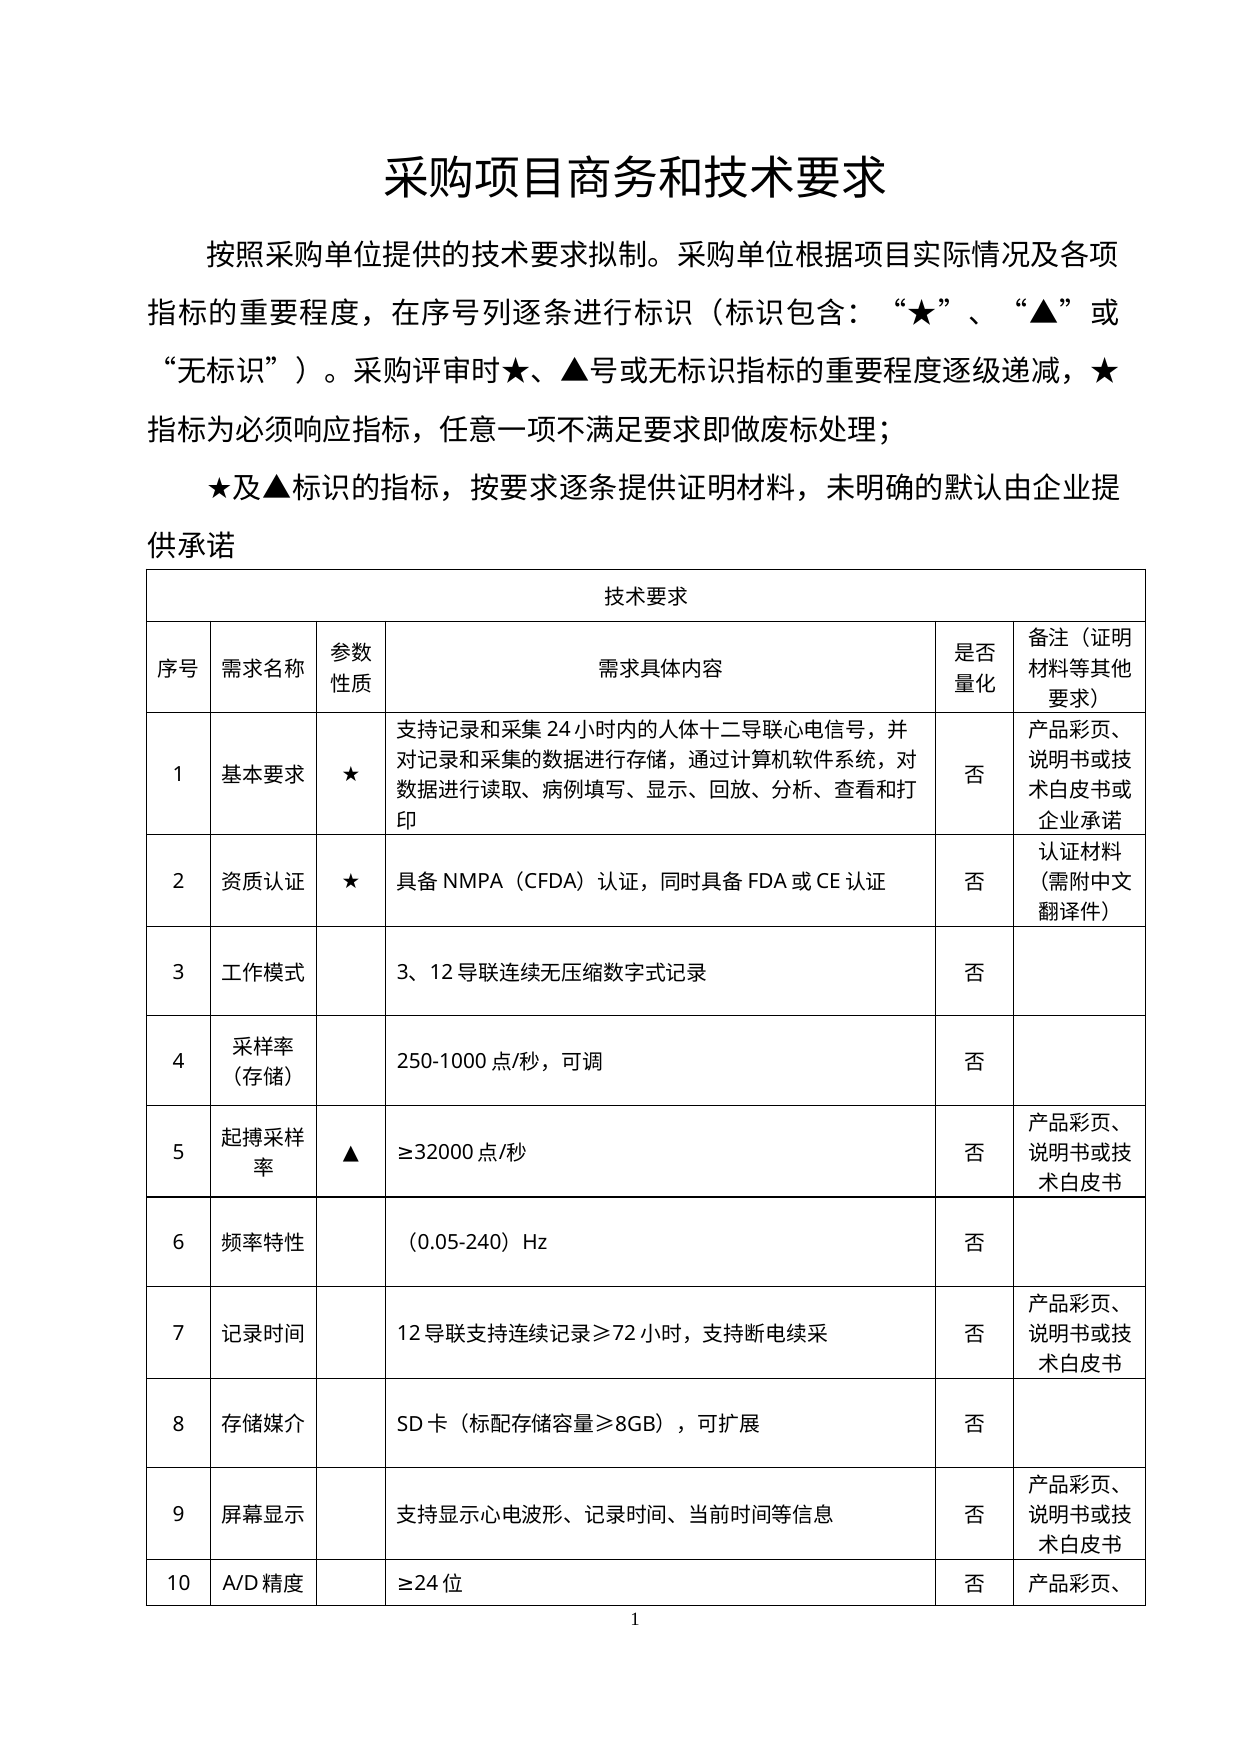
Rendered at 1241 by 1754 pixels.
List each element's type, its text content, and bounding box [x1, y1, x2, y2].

table_cell 1 [147, 713, 210, 834]
text 按照采购单位提供的技术要求拟制。采购单位根据项目实际情况及各项指标的重要程度，在序号列逐条进行标识（标识包含：“★”、“▲”或“无标识”）。采购评审时★、▲号或无标识指标的重要程度逐级递减，★指标为必须响应指标，任意一项不满足要求即做废标处理； [148, 218, 1122, 452]
table_cell 否 [936, 1468, 1013, 1559]
table_cell 5 [147, 1106, 210, 1196]
table_cell 12导联支持连续记录≥72小时，支持断电续采 [386, 1287, 935, 1378]
table_cell [1014, 1379, 1145, 1467]
table_cell ≥32000点/秒 [386, 1106, 935, 1196]
table_cell 250-1000点/秒，可调 [386, 1016, 935, 1105]
table_cell 需求具体内容 [386, 622, 935, 712]
table_cell 采样率（存储） [211, 1016, 316, 1105]
table_cell 产品彩页、说明书或技术白皮书 [1014, 1468, 1145, 1559]
table_cell ▲ [317, 1106, 385, 1196]
table_cell 基本要求 [211, 713, 316, 834]
table_cell 存储媒介 [211, 1379, 316, 1467]
table_cell [317, 927, 385, 1015]
table_cell [317, 1016, 385, 1105]
table_cell ★ [317, 835, 385, 926]
table_cell [317, 1468, 385, 1559]
table_cell 频率特性 [211, 1198, 316, 1286]
table_cell 序号 [147, 622, 210, 712]
table_cell 工作模式 [211, 927, 316, 1015]
table_cell [317, 1560, 385, 1605]
table_cell 否 [936, 1016, 1013, 1105]
table_cell 否 [936, 1106, 1013, 1196]
table_cell ≥24位 [386, 1560, 935, 1605]
table_cell 否 [936, 1560, 1013, 1605]
table_cell 是否量化 [936, 622, 1013, 712]
table_cell 9 [147, 1468, 210, 1559]
table_cell 产品彩页、说明书或技术白皮书 [1014, 1287, 1145, 1378]
table_cell 否 [936, 713, 1013, 834]
table_cell SD卡（标配存储容量≥8GB），可扩展 [386, 1379, 935, 1467]
table_cell 否 [936, 1198, 1013, 1286]
table_cell 否 [936, 927, 1013, 1015]
table_cell [317, 1287, 385, 1378]
table_cell 需求名称 [211, 622, 316, 712]
table_cell 起搏采样率 [211, 1106, 316, 1196]
table_cell [1014, 1016, 1145, 1105]
table_cell 否 [936, 835, 1013, 926]
table_cell 4 [147, 1016, 210, 1105]
table_cell 否 [936, 1287, 1013, 1378]
table_cell 屏幕显示 [211, 1468, 316, 1559]
table_cell 记录时间 [211, 1287, 316, 1378]
text ★及▲标识的指标，按要求逐条提供证明材料，未明确的默认由企业提供承诺 [148, 452, 1122, 568]
table_cell 6 [147, 1198, 210, 1286]
table_cell [317, 1198, 385, 1286]
table_cell 备注（证明材料等其他要求） [1014, 622, 1145, 712]
table_cell 2 [147, 835, 210, 926]
subtitle 采购项目商务和技术要求 [148, 148, 1122, 206]
table_cell 10 [147, 1560, 210, 1605]
table_cell 产品彩页、说明书或技术白皮书 [1014, 1106, 1145, 1196]
table_cell [1014, 927, 1145, 1015]
table_cell [1014, 1198, 1145, 1286]
table_cell （0.05-240）Hz [386, 1198, 935, 1286]
table_header 技术要求 [147, 570, 1145, 621]
table_cell 7 [147, 1287, 210, 1378]
table_cell 具备NMPA（CFDA）认证，同时具备FDA或CE认证 [386, 835, 935, 926]
table_cell A/D精度 [211, 1560, 316, 1605]
table_cell 支持记录和采集24小时内的人体十二导联心电信号，并对记录和采集的数据进行存储，通过计算机软件系统，对数据进行读取、病例填写、显示、回放、分析、查看和打印 [386, 713, 935, 834]
table_cell 3、12导联连续无压缩数字式记录 [386, 927, 935, 1015]
table_cell 产品彩页、说明书或技术白皮书或企业承诺 [1014, 713, 1145, 834]
table_cell 8 [147, 1379, 210, 1467]
table_cell 支持显示心电波形、记录时间、当前时间等信息 [386, 1468, 935, 1559]
table_cell 资质认证 [211, 835, 316, 926]
table_cell 产品彩页、说明书或技术白皮书 [1014, 1560, 1145, 1605]
table_cell 否 [936, 1379, 1013, 1467]
table_cell 3 [147, 927, 210, 1015]
table_cell ★ [317, 713, 385, 834]
table_cell 认证材料（需附中文翻译件） [1014, 835, 1145, 926]
table_cell 参数性质 [317, 622, 385, 712]
table_cell [317, 1379, 385, 1467]
